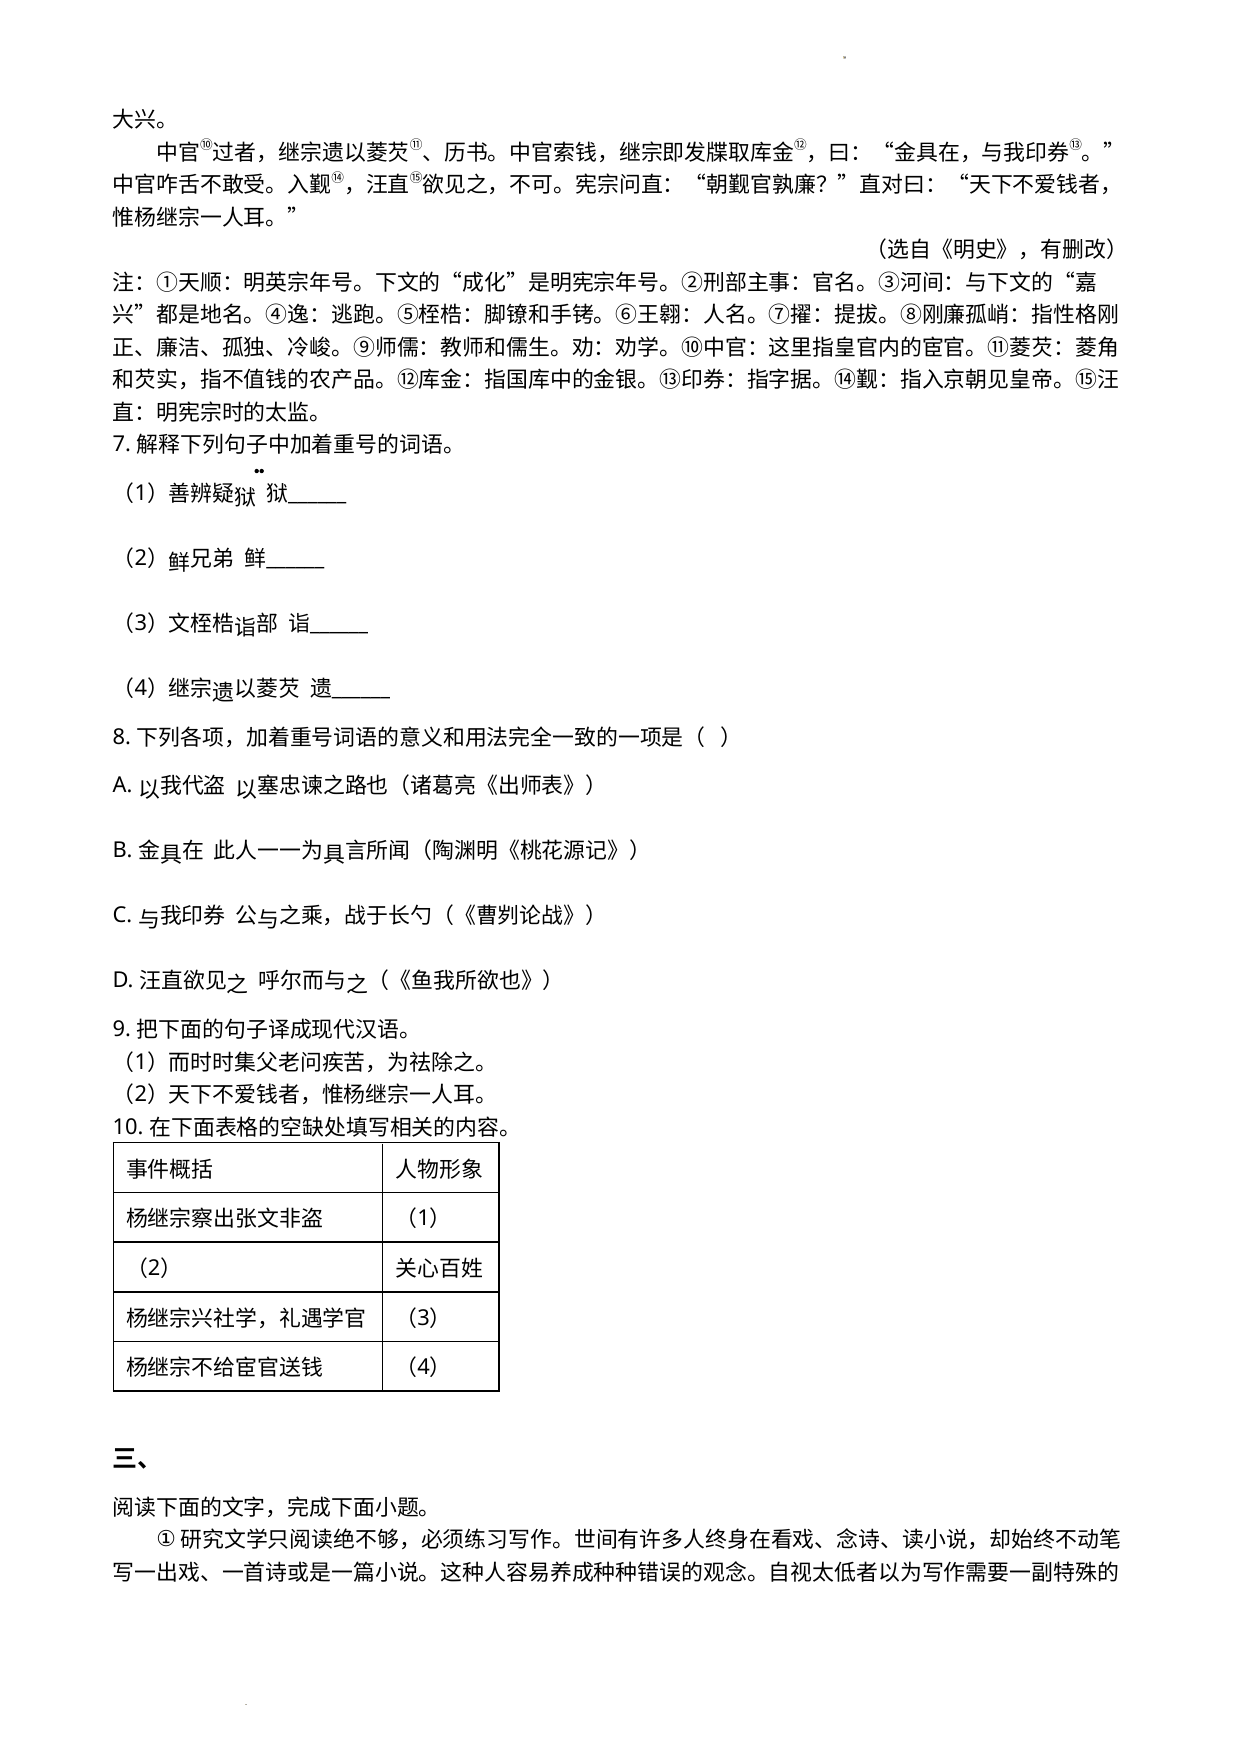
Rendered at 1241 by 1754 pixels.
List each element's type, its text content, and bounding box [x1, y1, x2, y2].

table_header 人物形象 [383, 1143, 498, 1192]
text 8. 下列各项，加着重号词语的意义和用法完全一致的一项是（ ） [112, 719, 1128, 752]
table_cell （2） [114, 1243, 382, 1291]
text A. 以我代盗 以塞忠谏之路也（诸葛亮《出师表》） [112, 752, 1128, 817]
text （1）善辨疑狱 狱______ [112, 459, 1128, 524]
text （4）继宗遗以菱芡 遗______ [112, 654, 1128, 719]
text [112, 102, 1128, 134]
text （1）而时时集父老问疾苦，为祛除之。 [112, 1044, 1128, 1077]
text （2）鲜兄弟 鲜______ [112, 524, 1128, 589]
text 7. 解释下列句子中加着重号的词语。 [112, 427, 1128, 459]
text （选自《明史》，有删改） [112, 232, 1128, 264]
table_cell （3） [383, 1293, 498, 1341]
text D. 汪直欲见之 呼尔而与之（《鱼我所欲也》） [112, 947, 1128, 1012]
text 9. 把下面的句子译成现代汉语。 [112, 1012, 1128, 1044]
table_cell （1） [383, 1193, 498, 1241]
text （2）天下不爱钱者，惟杨继宗一人耳。 [112, 1077, 1128, 1109]
text 三、 [112, 1424, 1128, 1489]
text 注：①天顺：明英宗年号。下文的“成化”是明宪宗年号。②刑部主事：官名。③河间：与下文的“嘉兴”都是地名。④逸：逃跑。⑤桎梏：脚镣和手铐。⑥王翱：人名。⑦擢：提拔。⑧刚廉孤峭：指性格刚正、廉洁、孤独、冷峻。⑨师儒：教师和儒生。劝：劝学。⑩中官：这里指皇官内的宦官。⑪菱芡：菱角和芡实，指不值钱的农产品。⑫库金：指国库中的金银。⑬印券：指字据。⑭觐：指入京朝见皇帝。⑮汪直：明宪宗时的太监。 [112, 264, 1128, 427]
text C. 与我印券 公与之乘，战于长勺（《曹刿论战》） [112, 882, 1128, 947]
table_cell 杨继宗不给宦官送钱 [114, 1342, 382, 1390]
table_cell 关心百姓 [383, 1243, 498, 1291]
text （3）文桎梏诣部 诣______ [112, 589, 1128, 654]
table_cell （4） [383, 1342, 498, 1390]
table_header 事件概括 [114, 1143, 382, 1192]
table_cell 杨继宗兴社学，礼遇学官 [114, 1293, 382, 1341]
text B. 金具在 此人一一为具言所闻（陶渊明《桃花源记》） [112, 817, 1128, 882]
text 中官⑩过者，继宗遗以菱芡⑪、历书。中官索钱，继宗即发牒取库金⑫，曰：“金具在，与我印券⑬。”中官咋舌不敢受。入觐⑭，汪直⑮欲见之，不可。宪宗问直：“朝觐官孰廉？”直对曰：“天下不爱钱者，惟杨继宗一人耳。” [112, 134, 1128, 232]
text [112, 1522, 1128, 1587]
table_cell 杨继宗察出张文非盗 [114, 1193, 382, 1241]
text 阅读下面的文字，完成下面小题。 [112, 1489, 1128, 1522]
text 10. 在下面表格的空缺处填写相关的内容。 [112, 1109, 1128, 1142]
